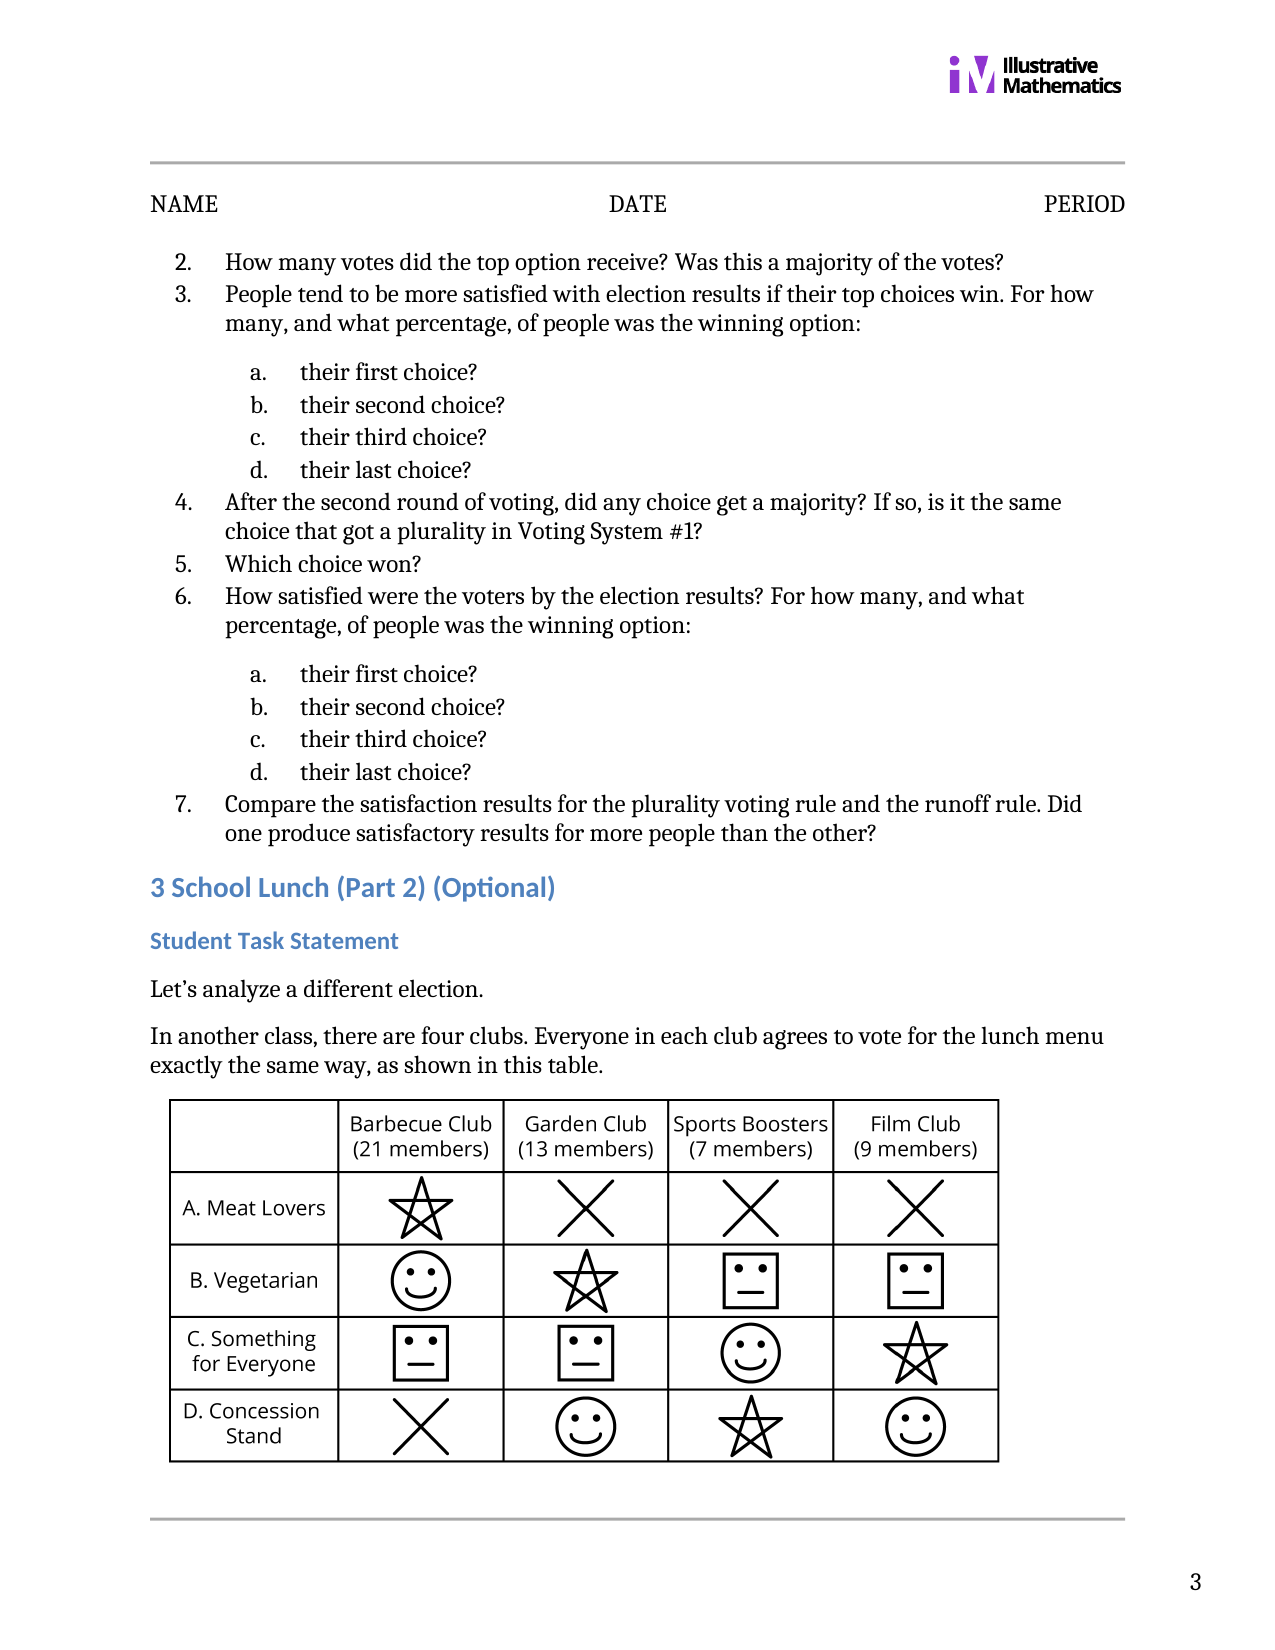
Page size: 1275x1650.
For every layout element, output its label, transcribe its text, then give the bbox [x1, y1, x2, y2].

list their third choice? [250, 423, 1125, 452]
list their second choice? [250, 693, 1125, 722]
list How satisfied were the voters by the election results? For how many, and what percentage, of people was the winning option: [175, 582, 1125, 639]
list their third choice? [250, 725, 1125, 754]
list How many votes did the top option receive? Was this a majority of the votes? [175, 247, 1125, 276]
picture [949, 55, 1121, 93]
text In another class, there are four clubs. Everyone in each club agrees to vote for the lunch menu exactly the same way, as shown in this table. [150, 1022, 1125, 1079]
list Compare the satisfaction results for the plurality voting rule and the runoff rule. Did one produce satisfactory results for more people than the other? [175, 790, 1125, 848]
picture [168, 1098, 1000, 1463]
list their last choice? [250, 456, 1125, 484]
list their first choice? [250, 358, 1125, 387]
text Let’s analyze a different election. [150, 974, 1125, 1003]
subtitle Student Task Statement [150, 925, 1125, 956]
list After the second round of voting, did any choice get a majority? If so, is it the same choice that got a plurality in Voting System #1? [175, 488, 1125, 546]
subtitle 3 School Lunch (Part 2) (Optional) [150, 869, 1125, 904]
list their last choice? [250, 758, 1125, 787]
list their first choice? [250, 660, 1125, 689]
list People tend to be more satisfied with election results if their top choices win. For how many, and what percentage, of people was the winning option: [175, 280, 1125, 337]
list their second choice? [250, 391, 1125, 419]
list Which choice won? [175, 549, 1125, 578]
